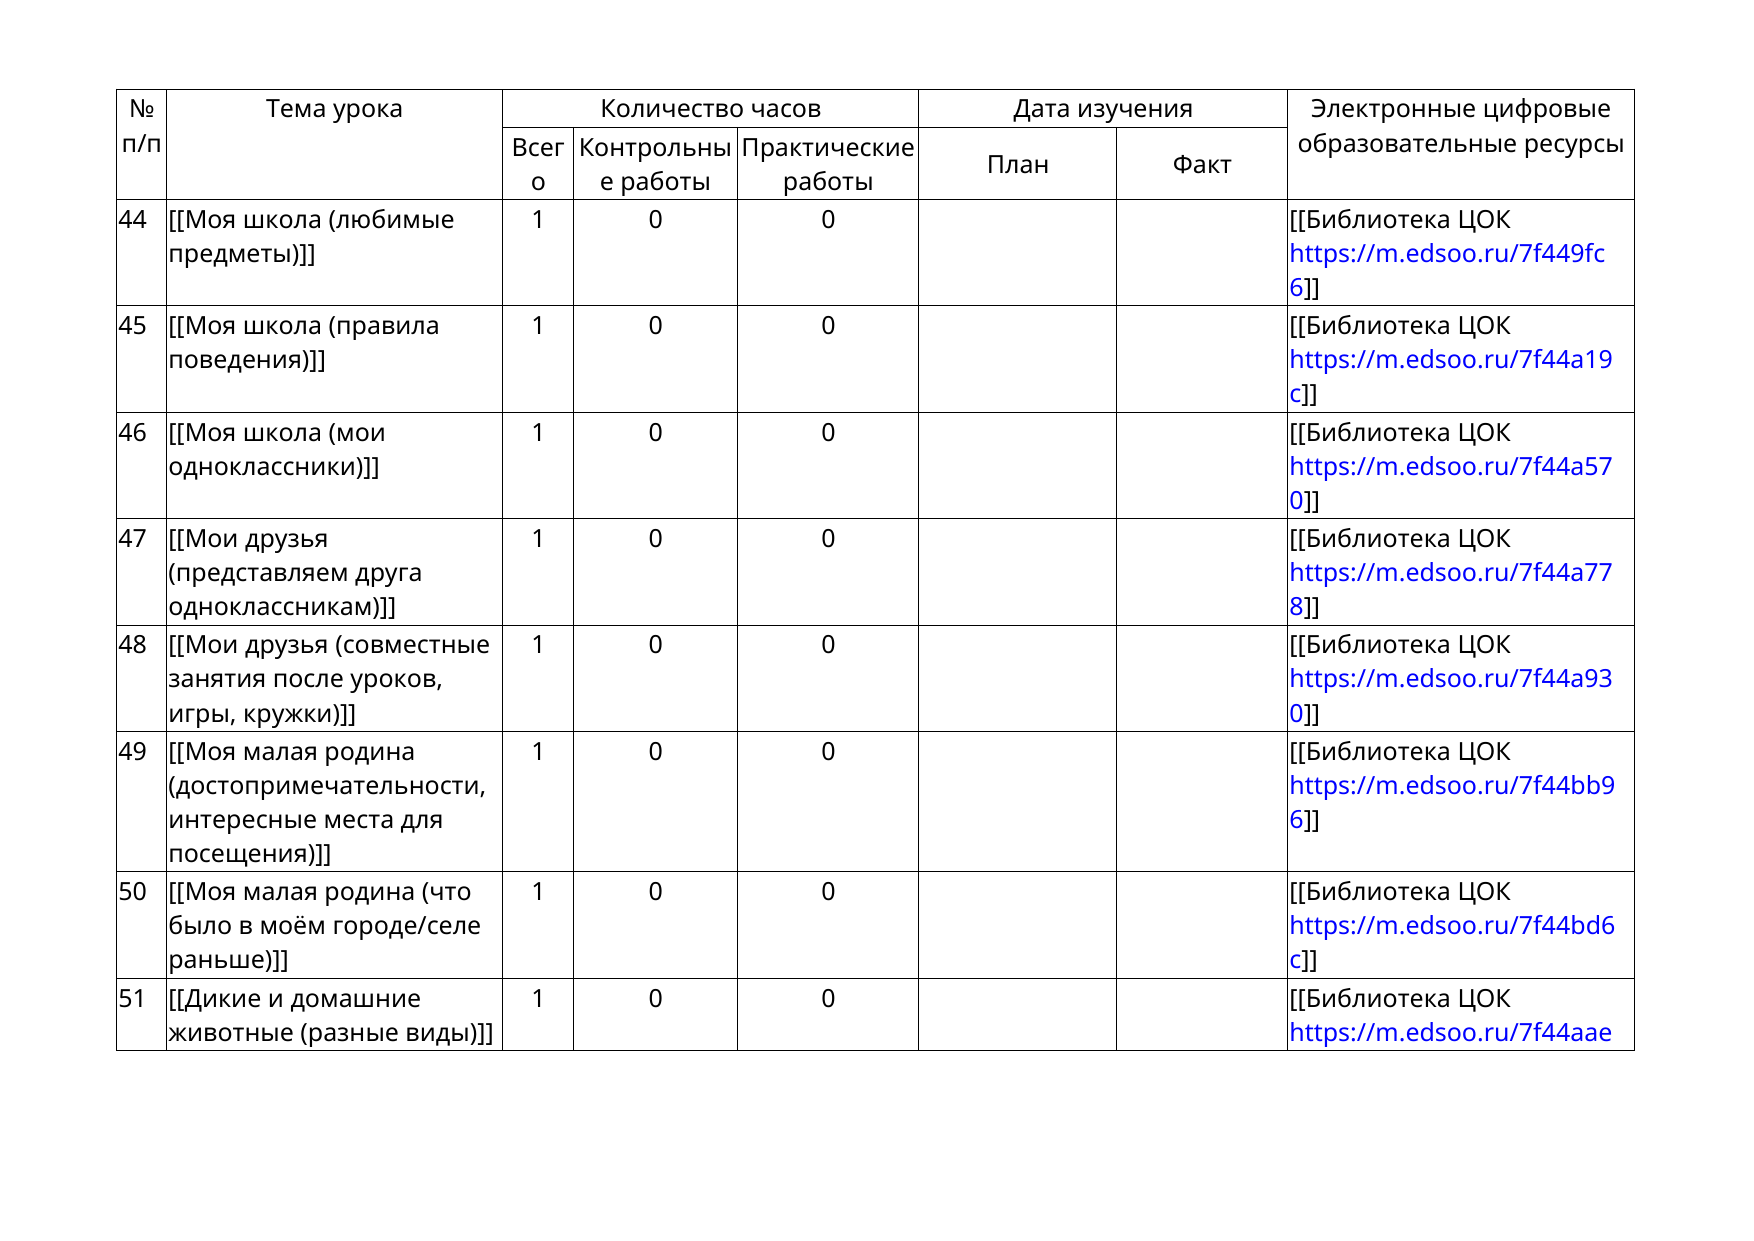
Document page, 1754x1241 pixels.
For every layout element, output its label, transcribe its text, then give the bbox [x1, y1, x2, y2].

table_cell [[Мои друзья (представляем друга одноклассникам)]] [167, 519, 502, 624]
table_cell 0 [574, 872, 737, 978]
table_cell [[Моя школа (любимые предметы)]] [167, 200, 502, 305]
table_cell 1 [503, 872, 573, 978]
table_cell [919, 306, 1116, 412]
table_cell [167, 979, 502, 1050]
table_cell 0 [738, 626, 918, 731]
table_cell 0 [738, 306, 918, 412]
table_cell 48 [117, 626, 166, 731]
table_cell [[Моя школа (правила поведения)]] [167, 306, 502, 412]
table_cell 0 [574, 413, 737, 518]
table_cell 0 [574, 626, 737, 731]
table_cell [[Библиотека ЦОК https://m.edsoo.ru/7f44a778]] [1288, 519, 1634, 624]
table_cell 47 [117, 519, 166, 624]
table_cell [919, 872, 1116, 978]
table_cell [919, 626, 1116, 731]
table_cell 1 [503, 306, 573, 412]
table_cell 1 [503, 732, 573, 871]
table_cell 0 [738, 519, 918, 624]
table_cell [[Библиотека ЦОК https://m.edsoo.ru/7f449fc6]] [1288, 200, 1634, 305]
table_cell 0 [738, 979, 918, 1050]
table_cell 1 [503, 413, 573, 518]
table_cell [1117, 979, 1287, 1050]
table_cell [919, 519, 1116, 624]
table_header Электронные цифровые образовательные ресурсы [1288, 90, 1634, 199]
table_cell 0 [574, 979, 737, 1050]
table_cell [1117, 732, 1287, 871]
table_cell [1117, 200, 1287, 305]
table_cell 0 [738, 872, 918, 978]
table_cell 1 [503, 626, 573, 731]
table_cell 44 [117, 200, 166, 305]
table_cell 0 [574, 306, 737, 412]
table_cell [1117, 519, 1287, 624]
table_cell [[Моя малая родина (что было в моём городе/селе раньше)]] [167, 872, 502, 978]
table_cell 45 [117, 306, 166, 412]
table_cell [1288, 979, 1634, 1050]
table_cell [919, 979, 1116, 1050]
table_cell 1 [503, 200, 573, 305]
table_cell 0 [574, 732, 737, 871]
table_cell 0 [574, 200, 737, 305]
table_cell 1 [503, 979, 573, 1050]
table_cell 0 [738, 200, 918, 305]
table_header Тема урока [167, 90, 502, 199]
table_cell 46 [117, 413, 166, 518]
table_header Дата изучения [919, 90, 1287, 127]
table_cell [1117, 413, 1287, 518]
table_cell [919, 413, 1116, 518]
table_cell 0 [738, 413, 918, 518]
table_cell 51 [117, 979, 166, 1050]
table_cell [1117, 872, 1287, 978]
table_cell [[Моя малая родина (достопримечательности, интересные места для посещения)]] [167, 732, 502, 871]
table_cell [[Мои друзья (совместные занятия после уроков, игры, кружки)]] [167, 626, 502, 731]
table_cell Практические работы [738, 128, 918, 199]
table_cell Факт [1117, 128, 1287, 199]
table_cell Контрольные работы [574, 128, 737, 199]
table_cell [[Библиотека ЦОК https://m.edsoo.ru/7f44a930]] [1288, 626, 1634, 731]
table_cell [1117, 626, 1287, 731]
table_cell 0 [574, 519, 737, 624]
table_cell [919, 732, 1116, 871]
table_cell [1117, 306, 1287, 412]
table_cell [[Библиотека ЦОК https://m.edsoo.ru/7f44bd6c]] [1288, 872, 1634, 978]
table_cell 49 [117, 732, 166, 871]
table_header № п/п [117, 90, 166, 199]
table_cell План [919, 128, 1116, 199]
table_cell 0 [738, 732, 918, 871]
table_cell 1 [503, 519, 573, 624]
table_cell [919, 200, 1116, 305]
table_cell 50 [117, 872, 166, 978]
table_cell Всего [503, 128, 573, 199]
table_cell [[Библиотека ЦОК https://m.edsoo.ru/7f44bb96]] [1288, 732, 1634, 871]
table_cell [[Библиотека ЦОК https://m.edsoo.ru/7f44a570]] [1288, 413, 1634, 518]
table_cell [[Моя школа (мои одноклассники)]] [167, 413, 502, 518]
table_header Количество часов [503, 90, 918, 127]
table_cell [[Библиотека ЦОК https://m.edsoo.ru/7f44a19c]] [1288, 306, 1634, 412]
